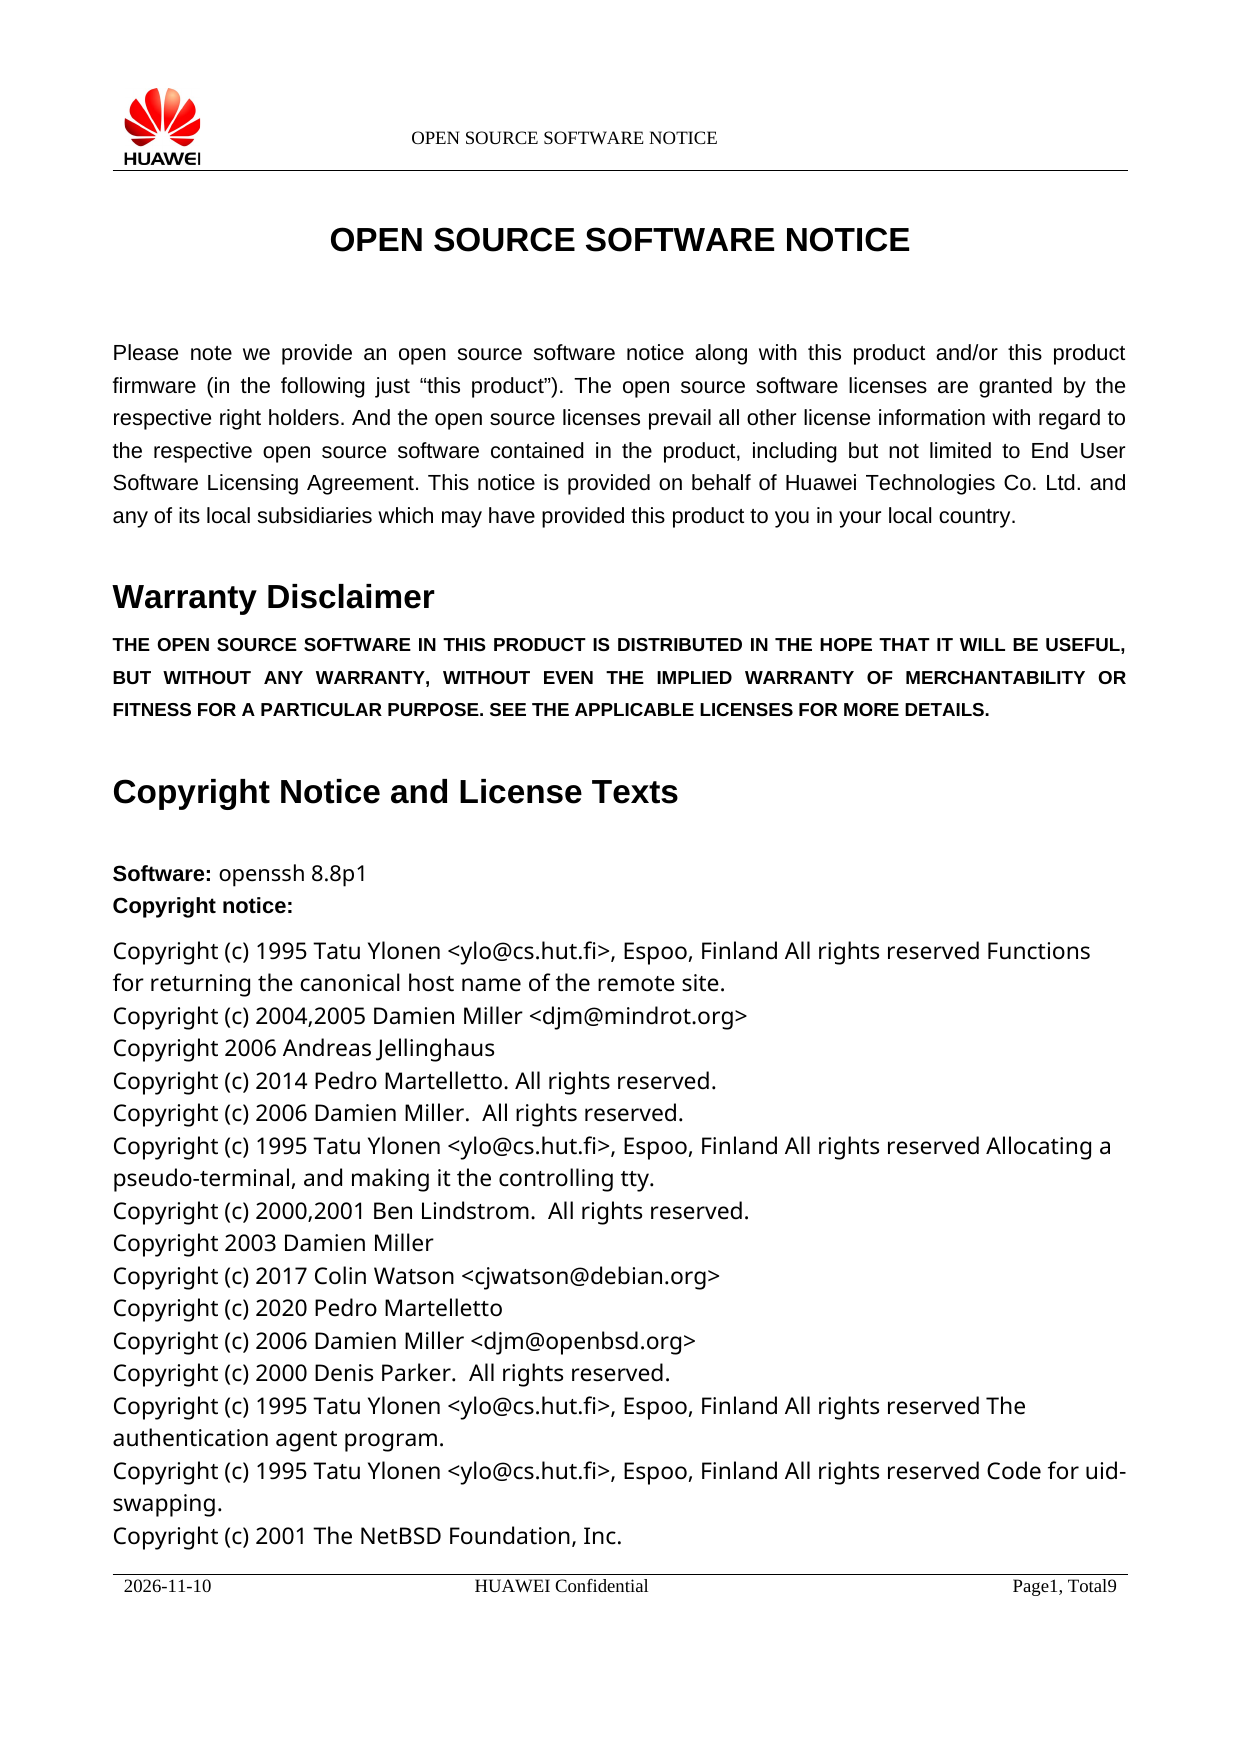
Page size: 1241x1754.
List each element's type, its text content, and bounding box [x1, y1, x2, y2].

text The open source software in this product is distributed in the hope that it will be useful, but WITHOUT ANY WARRANTY, without even the implied warranty of MERCHANTABILITY or FITNESS FOR A PARTICULAR PURPOSE. See the applicable licenses for more details. [112, 629, 1128, 726]
text Please note we provide an open source software notice along with this product and/or this product firmware (in the following just “this product”). The open source software licenses are granted by the respective right holders. And the open source licenses prevail all other license information with regard to the respective open source software contained in the product, including but not limited to End User Software Licensing Agreement. This notice is provided on behalf of Huawei Technologies Co. Ltd. and any of its local subsidiaries which may have provided this product to you in your local country. [112, 336, 1128, 531]
text OPEN SOURCE SOFTWARE NOTICE [112, 206, 1128, 271]
text Copyright Notice and License Texts [112, 759, 1128, 824]
title Software: openssh 8.8p1 [112, 856, 1128, 889]
text Copyright notice: [112, 889, 1128, 921]
picture [124, 88, 201, 165]
text Warranty Disclaimer [112, 564, 1128, 629]
